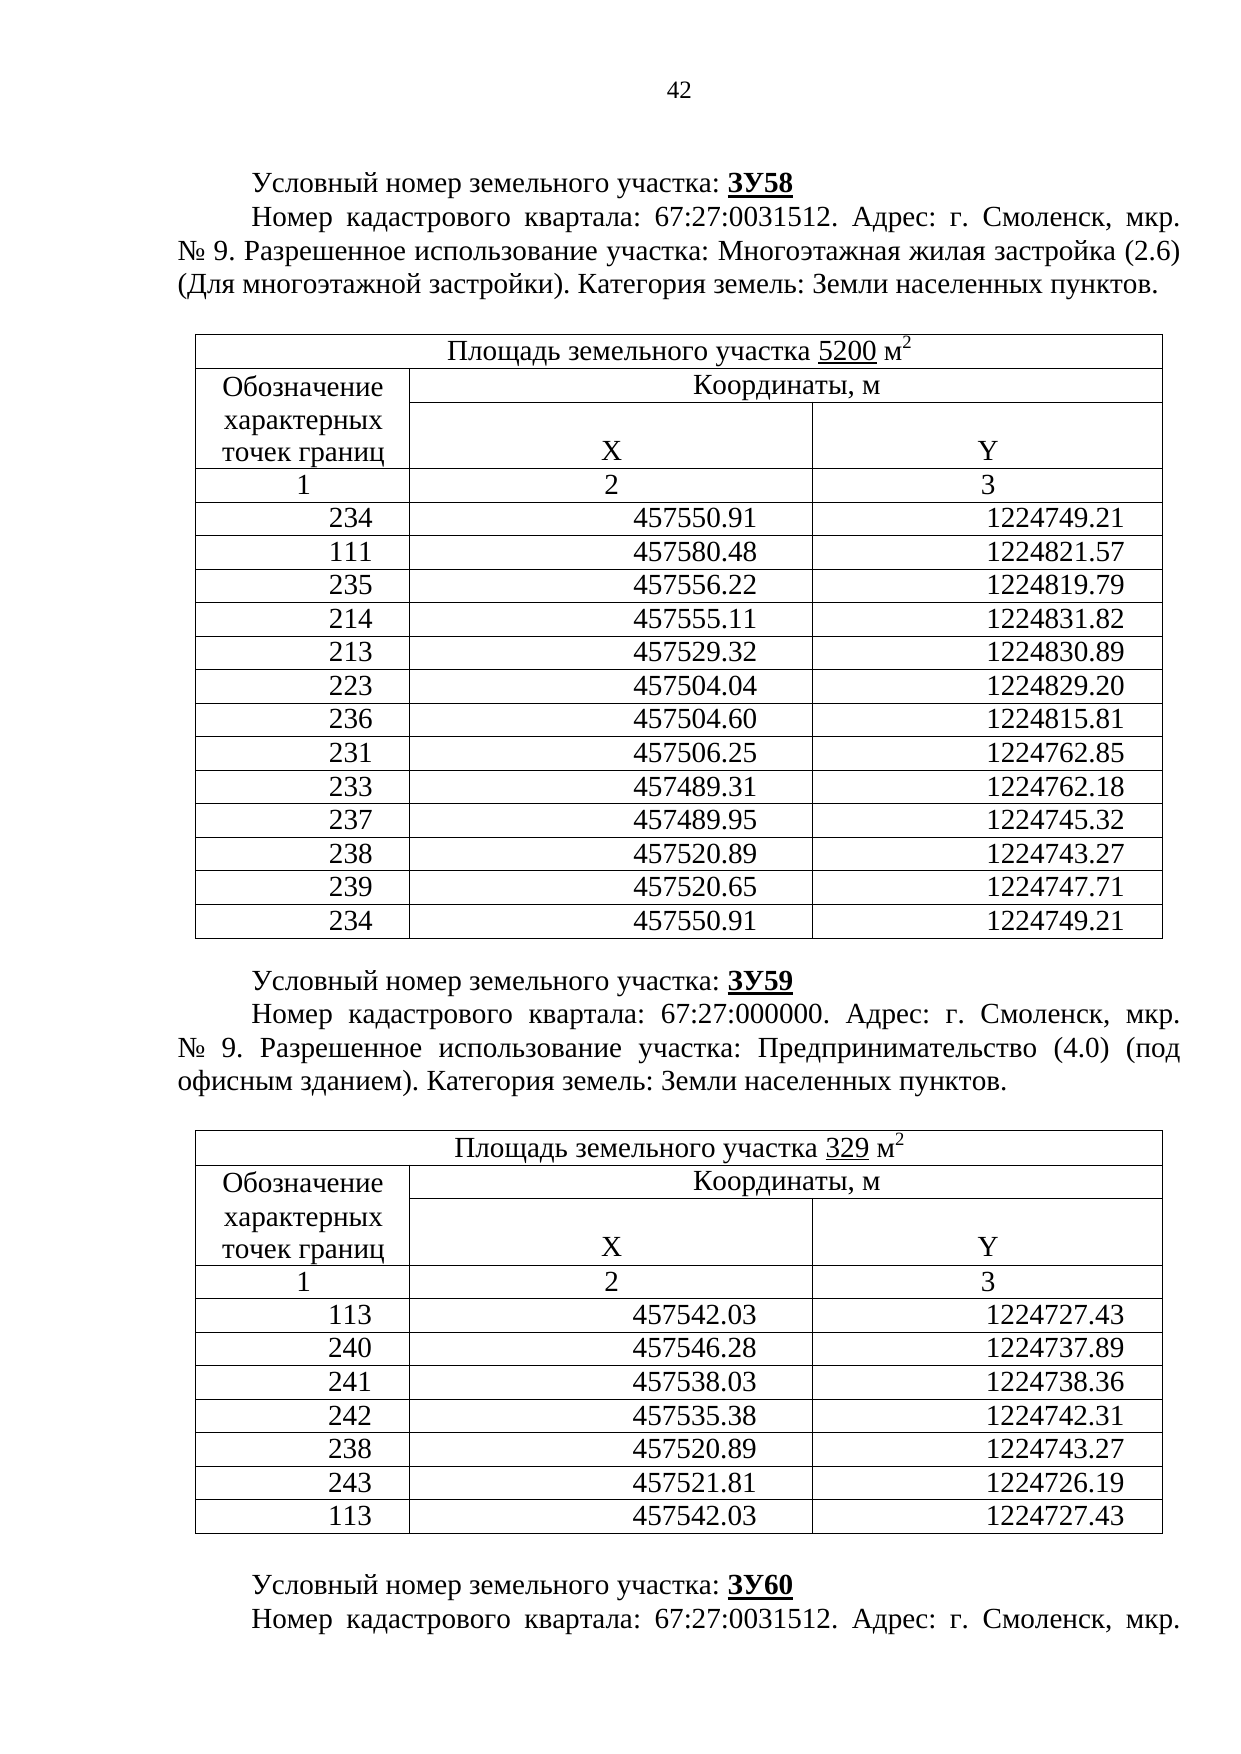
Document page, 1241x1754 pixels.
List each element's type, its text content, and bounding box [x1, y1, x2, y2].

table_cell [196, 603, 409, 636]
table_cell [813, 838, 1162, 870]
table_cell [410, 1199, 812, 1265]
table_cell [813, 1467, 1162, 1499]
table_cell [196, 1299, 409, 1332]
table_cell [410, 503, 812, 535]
text Номер кадастрового квартала: 67:27:000000. Адрес: г. Смоленск, мкр. № 9. Разрешенное использование участка: Предпринимательство (4.0) (под офисным зданием). Категория земель: Земли населенных пунктов. [177, 996, 1181, 1097]
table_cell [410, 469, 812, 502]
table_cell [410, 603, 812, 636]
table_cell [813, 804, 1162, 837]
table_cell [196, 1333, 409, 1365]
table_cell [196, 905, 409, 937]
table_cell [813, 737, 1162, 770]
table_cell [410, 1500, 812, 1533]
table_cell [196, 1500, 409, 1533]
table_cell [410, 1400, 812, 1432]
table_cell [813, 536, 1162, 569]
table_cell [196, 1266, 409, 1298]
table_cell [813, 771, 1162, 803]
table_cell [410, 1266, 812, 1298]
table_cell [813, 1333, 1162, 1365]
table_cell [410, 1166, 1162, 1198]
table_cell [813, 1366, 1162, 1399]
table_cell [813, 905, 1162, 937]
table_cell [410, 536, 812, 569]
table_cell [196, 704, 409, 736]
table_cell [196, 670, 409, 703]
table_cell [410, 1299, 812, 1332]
text Условный номер земельного участка: ЗУ58 [177, 166, 1181, 199]
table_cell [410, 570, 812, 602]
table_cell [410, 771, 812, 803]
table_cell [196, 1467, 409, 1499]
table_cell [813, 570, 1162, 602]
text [177, 1601, 1181, 1634]
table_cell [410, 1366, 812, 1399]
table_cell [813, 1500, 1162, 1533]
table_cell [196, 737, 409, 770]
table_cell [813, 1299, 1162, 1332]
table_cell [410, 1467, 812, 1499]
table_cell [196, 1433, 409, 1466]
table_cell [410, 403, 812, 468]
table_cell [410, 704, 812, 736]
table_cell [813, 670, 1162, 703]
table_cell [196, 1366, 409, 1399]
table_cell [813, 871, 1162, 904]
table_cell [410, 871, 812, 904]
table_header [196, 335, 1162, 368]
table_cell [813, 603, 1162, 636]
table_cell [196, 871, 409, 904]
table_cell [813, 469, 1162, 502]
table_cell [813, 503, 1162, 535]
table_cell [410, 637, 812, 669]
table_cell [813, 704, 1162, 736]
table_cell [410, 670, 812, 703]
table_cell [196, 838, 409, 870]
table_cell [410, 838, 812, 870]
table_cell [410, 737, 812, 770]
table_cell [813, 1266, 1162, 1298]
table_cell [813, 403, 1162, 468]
text Условный номер земельного участка: ЗУ60 [177, 1567, 1181, 1601]
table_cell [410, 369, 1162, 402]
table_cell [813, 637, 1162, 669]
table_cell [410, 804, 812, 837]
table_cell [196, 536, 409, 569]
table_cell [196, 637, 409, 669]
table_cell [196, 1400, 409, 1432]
text Условный номер земельного участка: ЗУ59 [177, 963, 1181, 996]
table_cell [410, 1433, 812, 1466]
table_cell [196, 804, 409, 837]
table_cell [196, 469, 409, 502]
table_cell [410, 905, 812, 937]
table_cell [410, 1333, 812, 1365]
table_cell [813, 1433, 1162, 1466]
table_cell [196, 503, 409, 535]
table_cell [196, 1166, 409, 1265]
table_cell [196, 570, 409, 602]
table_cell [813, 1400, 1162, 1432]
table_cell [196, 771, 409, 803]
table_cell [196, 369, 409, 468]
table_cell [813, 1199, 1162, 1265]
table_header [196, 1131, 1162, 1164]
